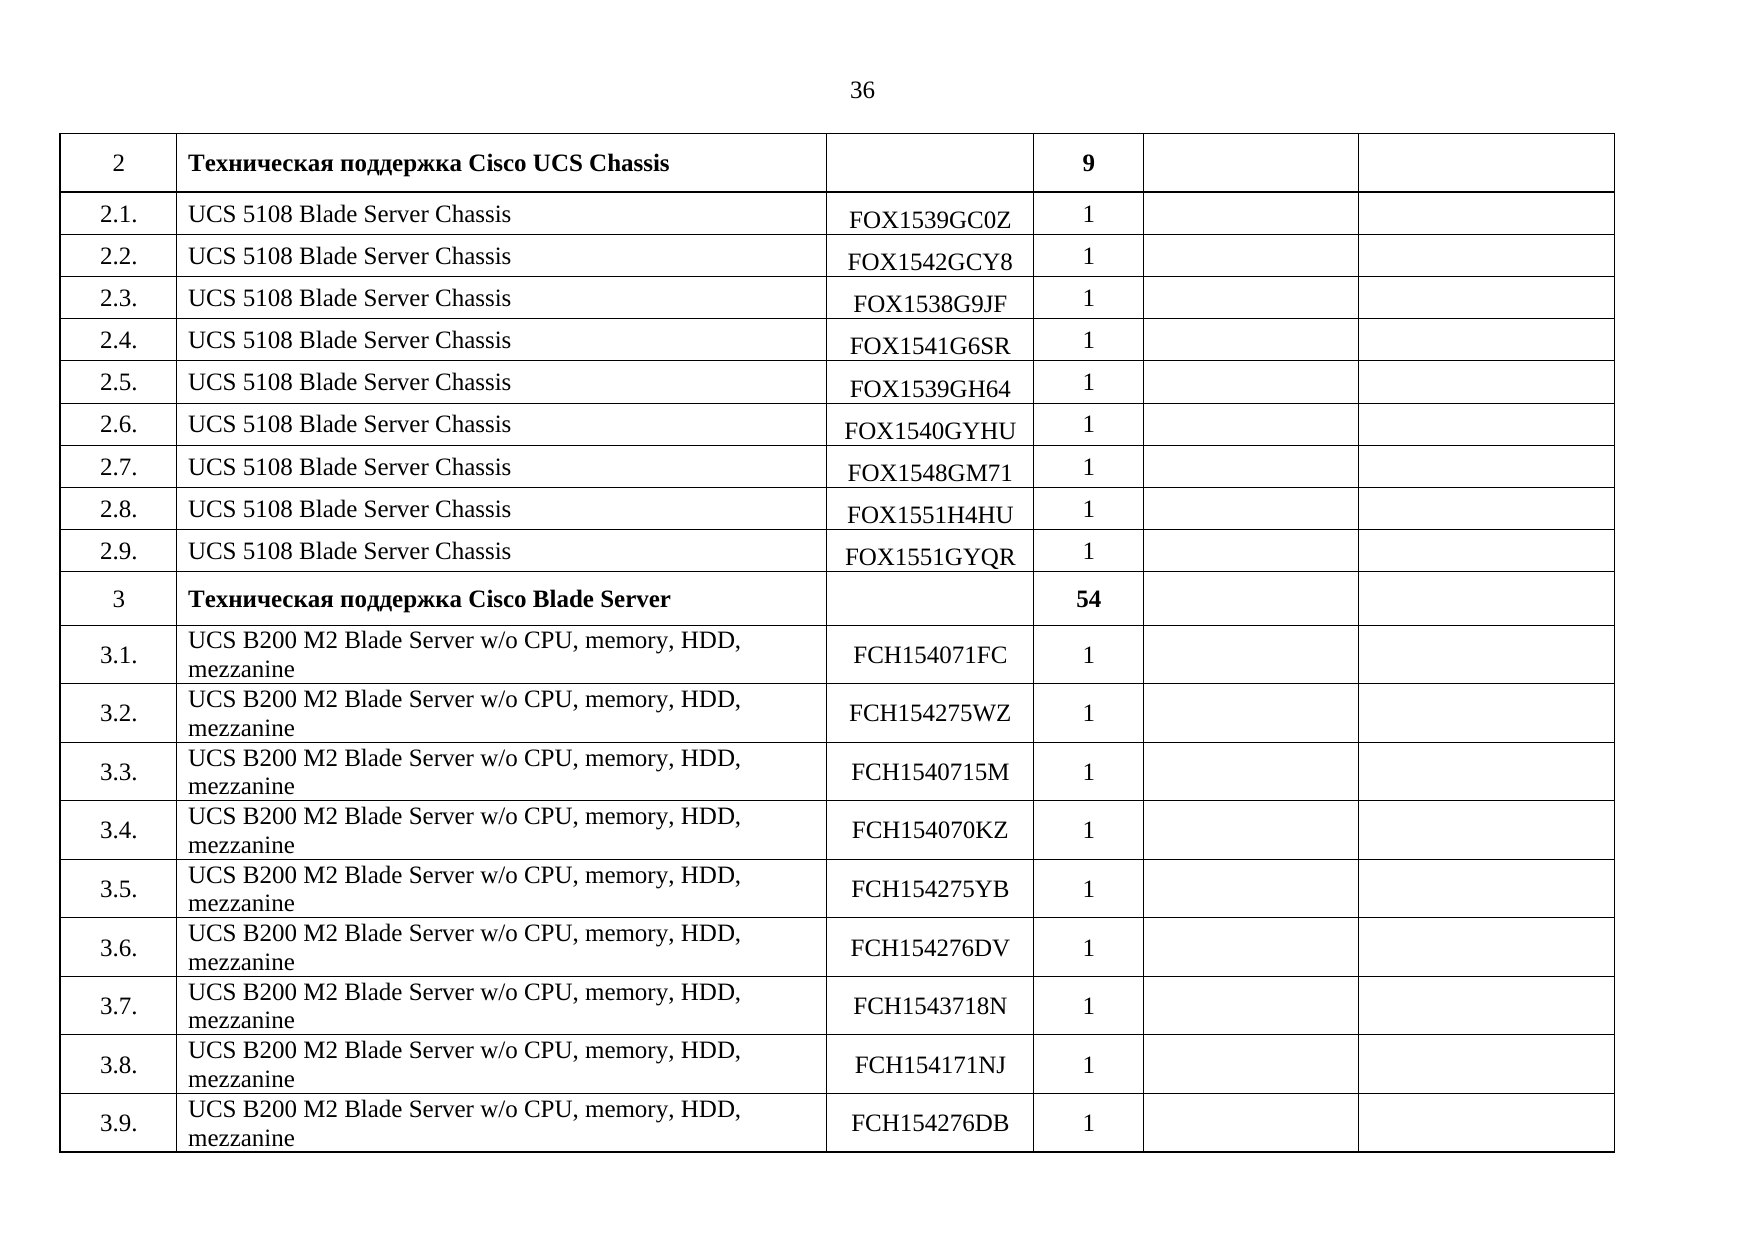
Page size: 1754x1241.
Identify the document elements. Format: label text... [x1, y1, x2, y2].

table_cell [1359, 134, 1614, 191]
table_cell [1359, 446, 1614, 487]
table_cell 2.3. [61, 277, 176, 318]
table_cell [1144, 404, 1358, 444]
table_cell 2.6. [61, 404, 176, 444]
table_cell FCH1540715M [827, 743, 1033, 800]
table_cell 1 [1034, 684, 1143, 742]
table_cell [1144, 277, 1358, 318]
table_cell UCS 5108 Blade Server Chassis [177, 488, 826, 529]
table_cell [1359, 572, 1614, 624]
table_cell FCH154276DB [827, 1094, 1033, 1151]
table_cell 2.1. [61, 193, 176, 234]
table_cell UCS 5108 Blade Server Chassis [177, 193, 826, 234]
table_cell [1144, 743, 1358, 800]
table_cell 2.7. [61, 446, 176, 487]
table_cell 2.8. [61, 488, 176, 529]
table_cell Техническая поддержка Cisco Blade Server [177, 572, 826, 624]
table_cell [1144, 134, 1358, 191]
table_cell FOX1548GM71 [827, 446, 1033, 487]
table_cell 1 [1034, 1035, 1143, 1093]
table_cell [1359, 743, 1614, 800]
table_cell 2.9. [61, 530, 176, 571]
table_cell 3.2. [61, 684, 176, 742]
table_cell 9 [1034, 134, 1143, 191]
table_cell FOX1539GH64 [827, 361, 1033, 402]
table_cell [1359, 530, 1614, 571]
table_cell FCH154070KZ [827, 801, 1033, 859]
table_cell UCS B200 M2 Blade Server w/o CPU, memory, HDD, mezzanine [177, 684, 826, 742]
table_cell [1144, 530, 1358, 571]
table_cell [177, 1094, 826, 1151]
table_cell FCH154276DV [827, 918, 1033, 976]
table_cell 1 [1034, 446, 1143, 487]
table_cell 2.4. [61, 319, 176, 360]
table_cell FOX1539GC0Z [827, 193, 1033, 234]
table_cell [177, 977, 826, 1034]
table_cell [1144, 684, 1358, 742]
table_cell [1144, 918, 1358, 976]
table_cell FCH154275YB [827, 860, 1033, 917]
table_cell UCS 5108 Blade Server Chassis [177, 235, 826, 276]
table_cell [1359, 860, 1614, 917]
table_cell UCS 5108 Blade Server Chassis [177, 277, 826, 318]
table_cell [1144, 446, 1358, 487]
table_cell [1359, 193, 1614, 234]
table_cell FOX1542GCY8 [827, 235, 1033, 276]
table_cell FCH154171NJ [827, 1035, 1033, 1093]
table_cell [1144, 488, 1358, 529]
table_cell 2.2. [61, 235, 176, 276]
table_cell UCS 5108 Blade Server Chassis [177, 446, 826, 487]
table_cell UCS 5108 Blade Server Chassis [177, 361, 826, 402]
table_cell [1144, 1035, 1358, 1093]
table_cell 3.9. [61, 1094, 176, 1151]
table_cell 1 [1034, 860, 1143, 917]
table_cell 1 [1034, 743, 1143, 800]
table_cell [1144, 1094, 1358, 1151]
table_cell [1359, 626, 1614, 683]
table_cell 3.4. [61, 801, 176, 859]
table_cell 3.6. [61, 918, 176, 976]
table_cell 1 [1034, 977, 1143, 1034]
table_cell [177, 1035, 826, 1093]
table_cell UCS B200 M2 Blade Server w/o CPU, memory, HDD, mezzanine [177, 626, 826, 683]
table_cell FCH154275WZ [827, 684, 1033, 742]
table_cell [1359, 684, 1614, 742]
table_cell [1144, 193, 1358, 234]
table_cell FCH1543718N [827, 977, 1033, 1034]
table_cell 3.3. [61, 743, 176, 800]
table_cell 1 [1034, 404, 1143, 444]
table_cell [1144, 801, 1358, 859]
table_cell [1359, 319, 1614, 360]
table_cell [1144, 319, 1358, 360]
table_cell [1144, 235, 1358, 276]
table_cell 3.5. [61, 860, 176, 917]
table_cell [1359, 801, 1614, 859]
table_cell [1359, 277, 1614, 318]
table_cell [1144, 626, 1358, 683]
table_cell [1359, 977, 1614, 1034]
table_cell FOX1541G6SR [827, 319, 1033, 360]
table_cell 1 [1034, 277, 1143, 318]
table_cell FOX1538G9JF [827, 277, 1033, 318]
table_cell [1359, 488, 1614, 529]
table_cell UCS B200 M2 Blade Server w/o CPU, memory, HDD, mezzanine [177, 743, 826, 800]
table_cell FOX1551GYQR [827, 530, 1033, 571]
table_cell FOX1551H4HU [827, 488, 1033, 529]
table_cell [1359, 1035, 1614, 1093]
table_cell [1144, 977, 1358, 1034]
table_cell 1 [1034, 1094, 1143, 1151]
table_cell 3.8. [61, 1035, 176, 1093]
table_cell 1 [1034, 488, 1143, 529]
table_cell [827, 134, 1033, 191]
table_cell FCH154071FC [827, 626, 1033, 683]
table_cell [1359, 918, 1614, 976]
table_cell 1 [1034, 801, 1143, 859]
table_cell [1144, 361, 1358, 402]
table_cell 1 [1034, 319, 1143, 360]
table_cell [1359, 1094, 1614, 1151]
table_cell 1 [1034, 530, 1143, 571]
table_cell UCS B200 M2 Blade Server w/o CPU, memory, HDD, mezzanine [177, 860, 826, 917]
table_cell 1 [1034, 235, 1143, 276]
table_cell UCS B200 M2 Blade Server w/o CPU, memory, HDD, mezzanine [177, 801, 826, 859]
table_cell 3.7. [61, 977, 176, 1034]
table_cell Техническая поддержка Cisco UCS Chassis [177, 134, 826, 191]
table_cell 3.1. [61, 626, 176, 683]
table_cell UCS 5108 Blade Server Chassis [177, 319, 826, 360]
table_cell 1 [1034, 193, 1143, 234]
table_cell 2 [61, 134, 176, 191]
table_cell UCS 5108 Blade Server Chassis [177, 404, 826, 444]
table_cell UCS B200 M2 Blade Server w/o CPU, memory, HDD, mezzanine [177, 918, 826, 976]
table_cell 1 [1034, 361, 1143, 402]
table_cell 1 [1034, 626, 1143, 683]
table_cell [827, 572, 1033, 624]
table_cell [1359, 361, 1614, 402]
table_cell 54 [1034, 572, 1143, 624]
table_cell UCS 5108 Blade Server Chassis [177, 530, 826, 571]
table_cell [1144, 572, 1358, 624]
table_cell [1359, 235, 1614, 276]
table_cell 1 [1034, 918, 1143, 976]
table_cell [1359, 404, 1614, 444]
table_cell 2.5. [61, 361, 176, 402]
table_cell 3 [61, 572, 176, 624]
table_cell FOX1540GYHU [827, 404, 1033, 444]
table_cell [1144, 860, 1358, 917]
